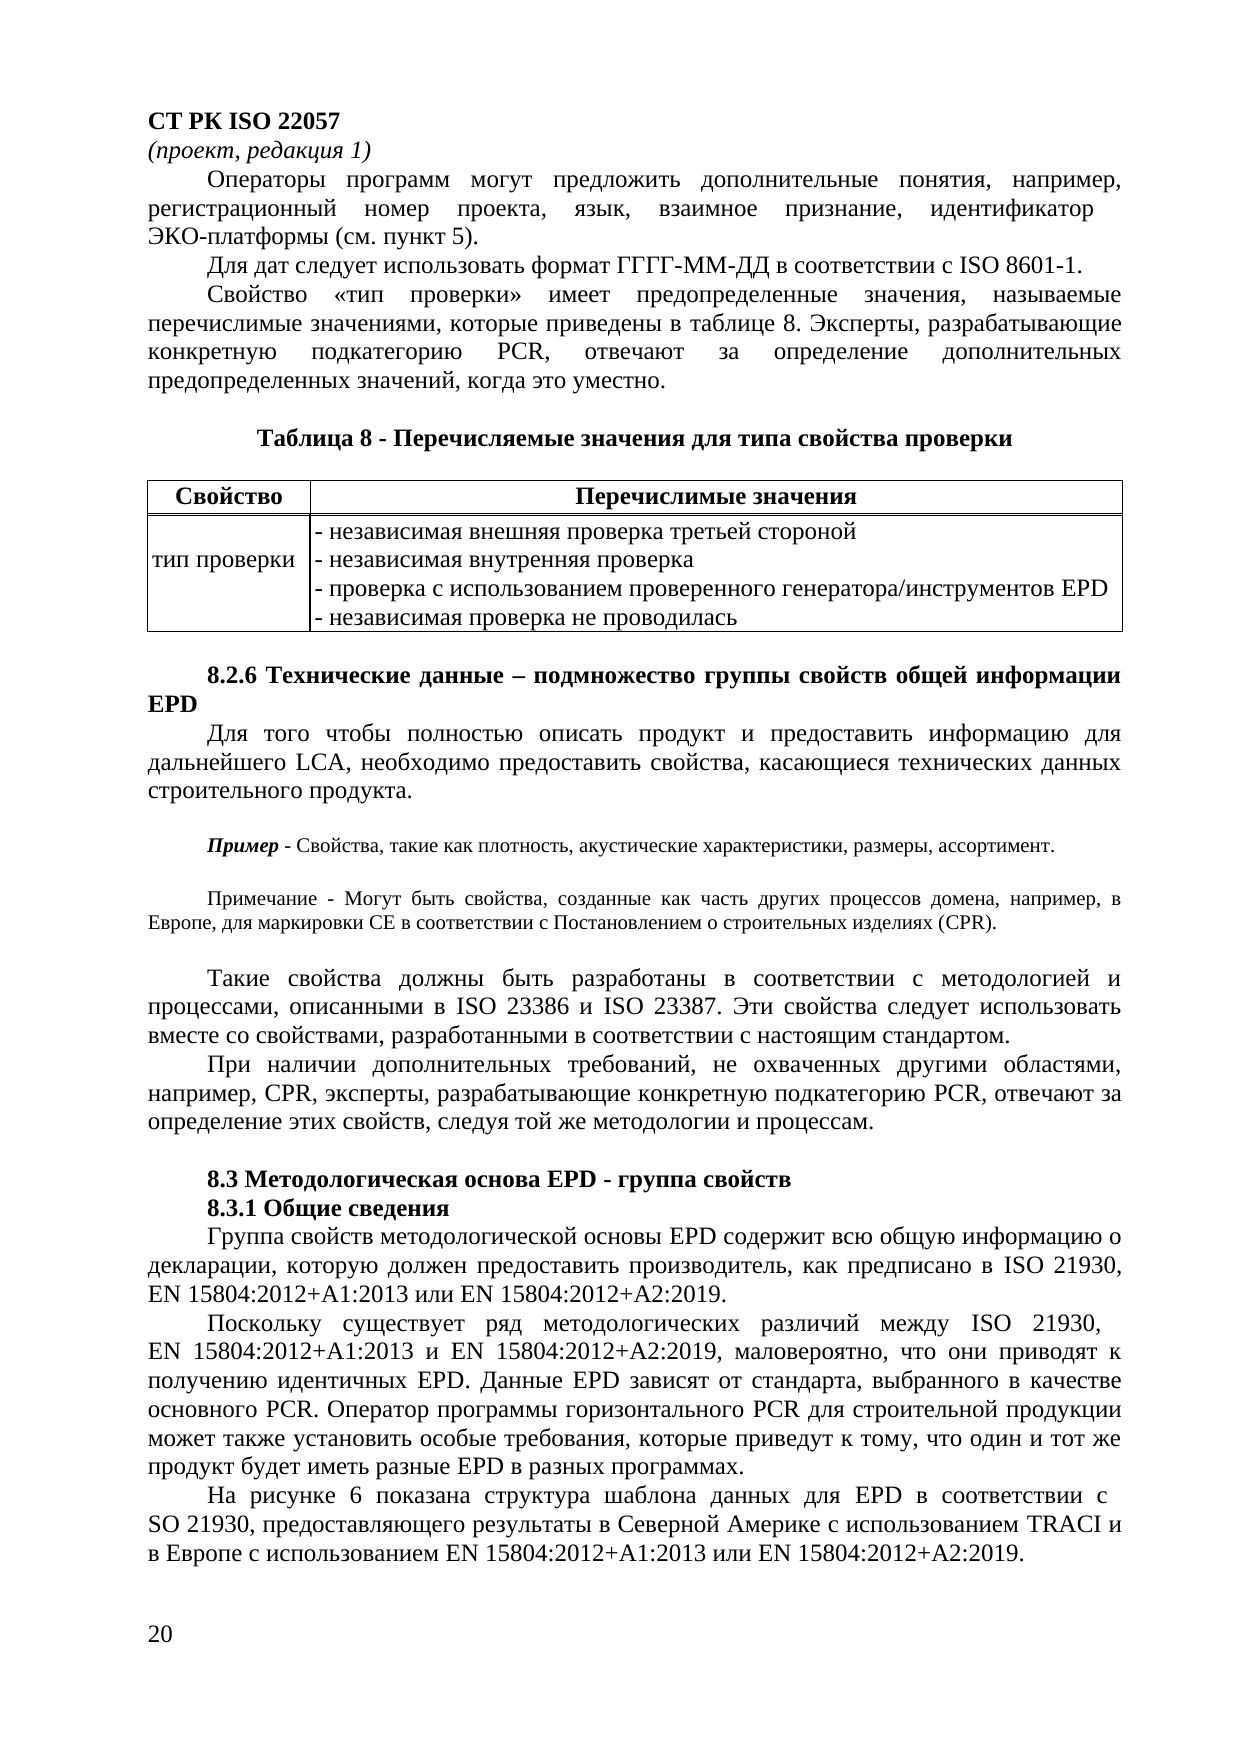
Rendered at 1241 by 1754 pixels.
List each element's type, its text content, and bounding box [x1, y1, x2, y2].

text При наличии дополнительных требований, не охваченных другими областями, например, CPR, эксперты, разрабатывающие конкретную подкатегорию PCR, отвечают за определение этих свойств, следуя той же методологии и процессам. [148, 1049, 1122, 1135]
table_cell - независимая внешняя проверка третьей стороной - независимая внутренняя проверка - проверка с использованием проверенного генератора/инструментов EPD - независимая проверка не проводилась [311, 516, 1122, 631]
text Для дат следует использовать формат ГГГГ-MM-ДД в соответствии с ISO 8601-1. [148, 250, 1122, 279]
text Группа свойств методологической основы EPD содержит всю общую информацию о декларации, которую должен предоставить производитель, как предписано в ISO 21930, EN 15804:2012+A1:2013 или EN 15804:2012+A2:2019. [148, 1221, 1122, 1308]
text Примечание - Могут быть свойства, созданные как часть других процессов домена, например, в Европе, для маркировки CE в соответствии с Постановлением о строительных изделиях (CPR). [148, 886, 1122, 934]
text Операторы программ могут предложить дополнительные понятия, например, регистрационный номер проекта, язык, взаимное признание, идентификатор ЭКО-платформы (см. пункт 5). [148, 164, 1122, 250]
text 8.2.6 Технические данные – подмножество группы свойств общей информации EPD [148, 661, 1122, 718]
table_header Свойство [148, 481, 310, 513]
text Такие свойства должны быть разработаны в соответствии с методологией и процессами, описанными в ISO 23386 и ISO 23387. Эти свойства следует использовать вместе со свойствами, разработанными в соответствии с настоящим стандартом. [148, 963, 1122, 1049]
text 8.3 Методологическая основа EPD - группа свойств [148, 1164, 1122, 1193]
text Таблица 8 - Перечисляемые значения для типа свойства проверки [148, 423, 1122, 451]
text Пример - Свойства, такие как плотность, акустические характеристики, размеры, ассортимент. [148, 833, 1122, 857]
table_header Перечислимые значения [311, 481, 1122, 513]
table_cell тип проверки [148, 516, 309, 631]
text Для того чтобы полностью описать продукт и предоставить информацию для дальнейшего LCA, необходимо предоставить свойства, касающиеся технических данных строительного продукта. [148, 718, 1122, 804]
text Поскольку существует ряд методологических различий между ISO 21930, EN 15804:2012+A1:2013 и EN 15804:2012+A2:2019, маловероятно, что они приводят к получению идентичных EPD. Данные EPD зависят от стандарта, выбранного в качестве основного PCR. Оператор программы горизонтального PCR для строительной продукции может также установить особые требования, которые приведут к тому, что один и тот же продукт будет иметь разные EPD в разных программах. [148, 1308, 1122, 1480]
text Свойство «тип проверки» имеет предопределенные значения, называемые перечислимые значениями, которые приведены в таблице 8. Эксперты, разрабатывающие конкретную подкатегорию PCR, отвечают за определение дополнительных предопределенных значений, когда это уместно. [148, 279, 1122, 394]
text На рисунке 6 показана структура шаблона данных для EPD в соответствии с SO 21930, предоставляющего результаты в Северной Америке с использованием TRACI и в Европе с использованием EN 15804:2012+A1:2013 или EN 15804:2012+A2:2019. [148, 1480, 1122, 1566]
text 8.3.1 Общие сведения [148, 1193, 1122, 1221]
